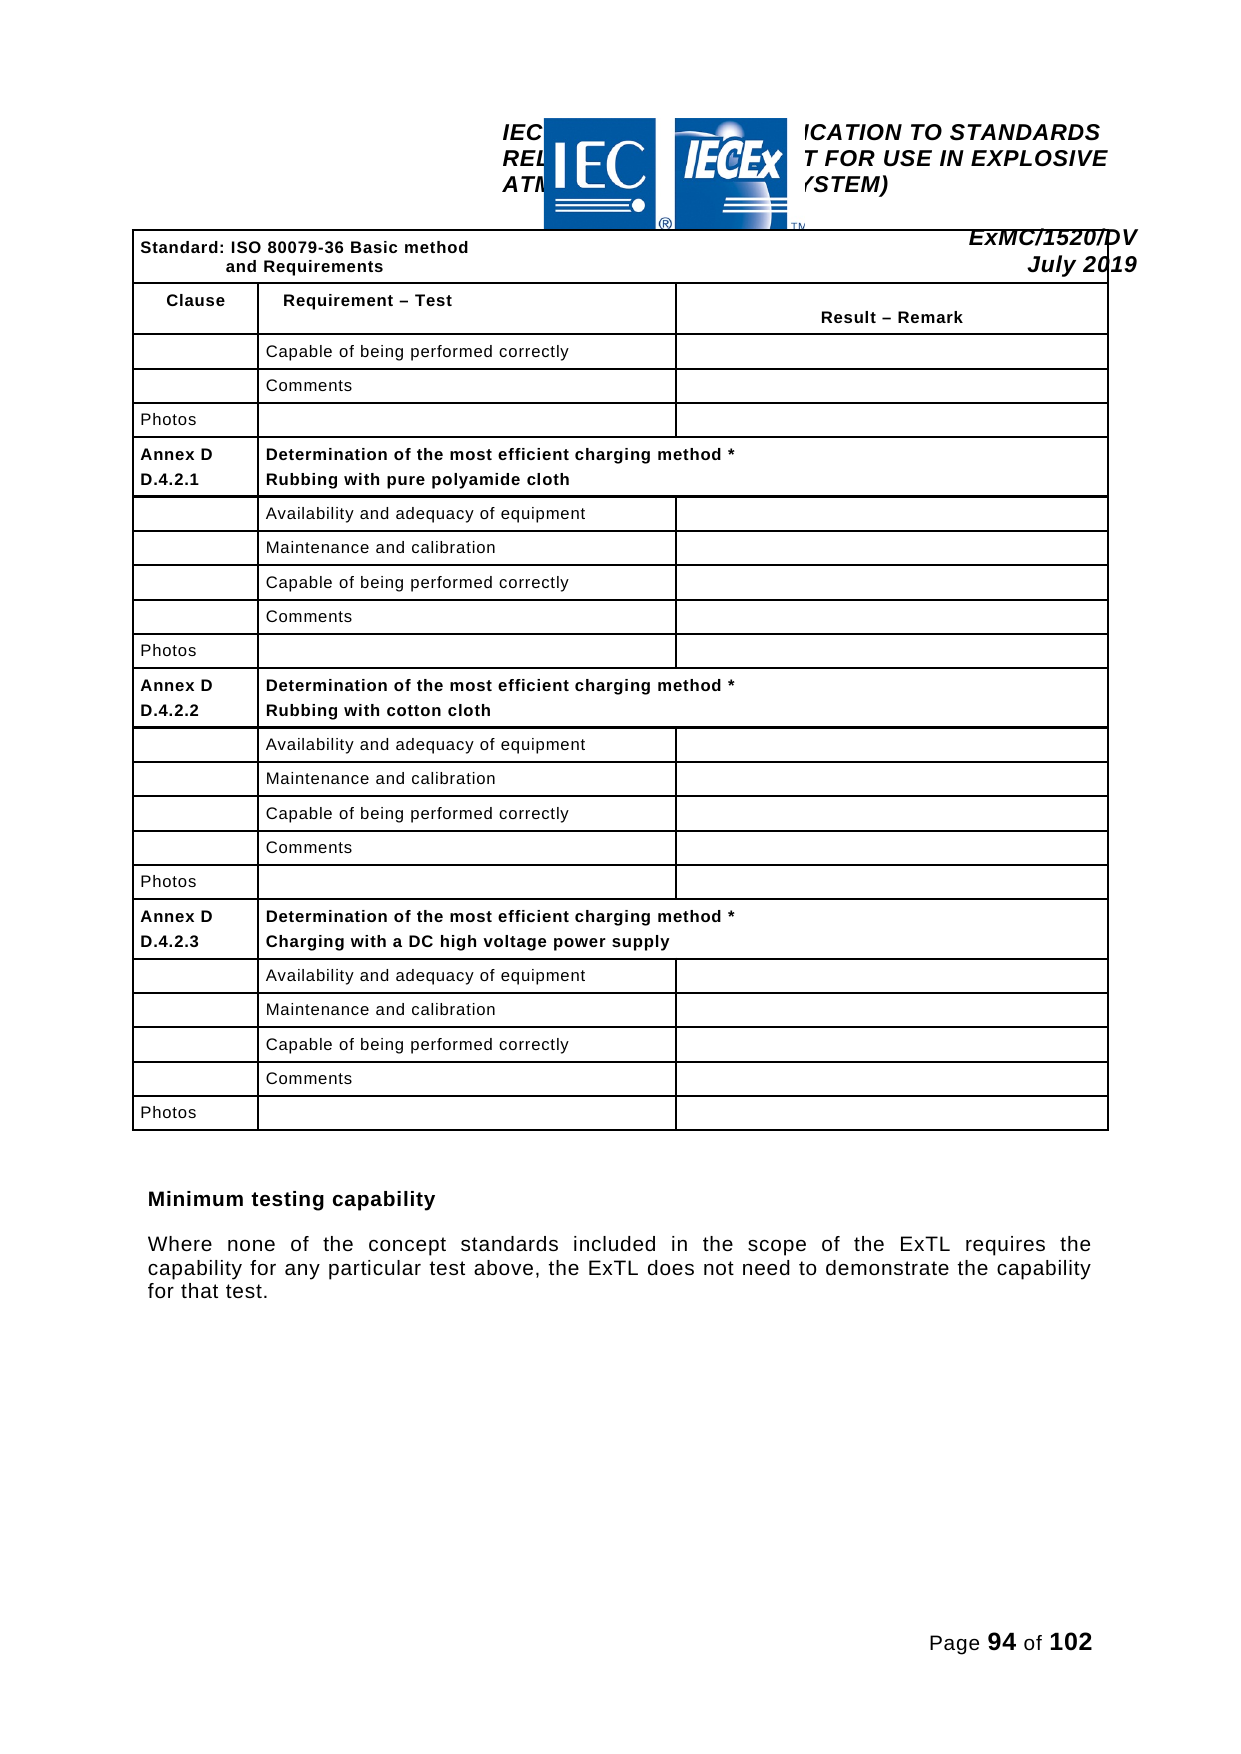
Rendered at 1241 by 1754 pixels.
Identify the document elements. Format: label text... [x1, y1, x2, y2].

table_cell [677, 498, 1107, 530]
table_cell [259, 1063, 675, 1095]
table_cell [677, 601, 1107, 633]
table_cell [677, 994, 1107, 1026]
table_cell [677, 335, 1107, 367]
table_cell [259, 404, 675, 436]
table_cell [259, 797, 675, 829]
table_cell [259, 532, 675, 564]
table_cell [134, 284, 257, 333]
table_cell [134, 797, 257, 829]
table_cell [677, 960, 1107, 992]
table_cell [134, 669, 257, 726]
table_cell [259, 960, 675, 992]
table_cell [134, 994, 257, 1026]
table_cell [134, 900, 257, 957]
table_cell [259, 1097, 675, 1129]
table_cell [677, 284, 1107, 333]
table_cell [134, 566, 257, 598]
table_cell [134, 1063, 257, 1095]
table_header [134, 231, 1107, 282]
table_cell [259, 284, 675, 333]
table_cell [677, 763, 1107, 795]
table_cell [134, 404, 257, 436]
text Minimum testing capability [148, 1187, 1092, 1211]
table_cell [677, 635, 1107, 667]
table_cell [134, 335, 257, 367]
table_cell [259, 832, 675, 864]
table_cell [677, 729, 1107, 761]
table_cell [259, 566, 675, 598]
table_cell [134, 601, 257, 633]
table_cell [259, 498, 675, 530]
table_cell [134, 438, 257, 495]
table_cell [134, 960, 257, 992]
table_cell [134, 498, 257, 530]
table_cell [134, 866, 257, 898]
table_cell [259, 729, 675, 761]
picture [543, 118, 805, 229]
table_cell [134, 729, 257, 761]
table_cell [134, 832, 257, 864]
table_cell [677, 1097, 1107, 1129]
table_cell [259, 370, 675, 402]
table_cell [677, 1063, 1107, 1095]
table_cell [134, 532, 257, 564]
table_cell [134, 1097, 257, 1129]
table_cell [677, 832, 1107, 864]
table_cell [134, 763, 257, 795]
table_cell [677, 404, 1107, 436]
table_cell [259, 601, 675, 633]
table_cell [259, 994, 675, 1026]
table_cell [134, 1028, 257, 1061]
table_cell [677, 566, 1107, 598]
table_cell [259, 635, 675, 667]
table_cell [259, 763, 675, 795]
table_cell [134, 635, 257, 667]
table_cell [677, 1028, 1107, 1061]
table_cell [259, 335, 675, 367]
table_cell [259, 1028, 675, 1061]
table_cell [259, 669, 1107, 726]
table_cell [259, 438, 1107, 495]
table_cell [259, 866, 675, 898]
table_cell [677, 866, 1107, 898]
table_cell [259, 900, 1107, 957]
text Where none of the concept standards included in the scope of the ExTL requires the capability for any particular test above, the ExTL does not need to demonstrate the capability for that test. [148, 1231, 1092, 1303]
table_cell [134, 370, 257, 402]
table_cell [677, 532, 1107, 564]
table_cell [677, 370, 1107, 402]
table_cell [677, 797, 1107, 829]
